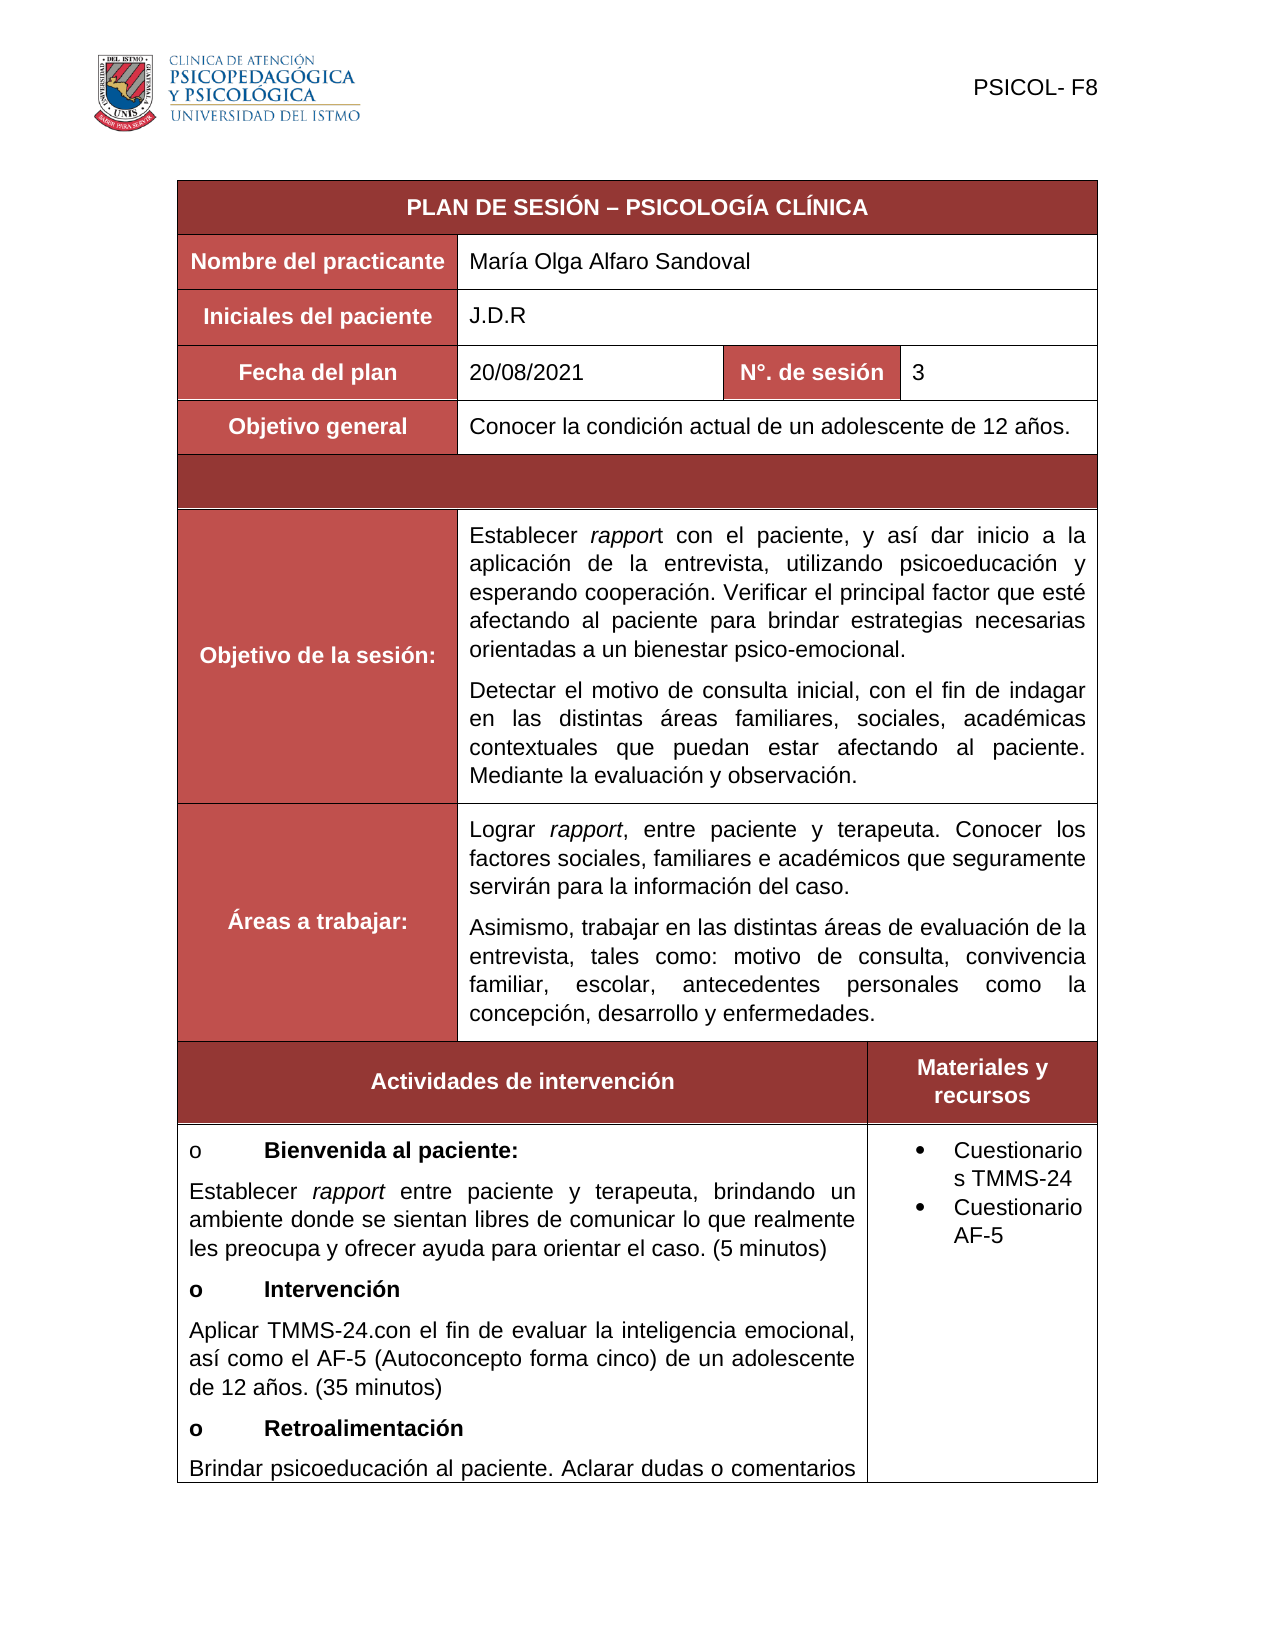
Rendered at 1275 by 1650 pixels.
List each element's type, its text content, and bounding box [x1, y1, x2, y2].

table_cell Materiales y recursos [868, 1042, 1097, 1123]
table_header PLAN DE SESIÓN – PSICOLOGÍA CLÍNICA [178, 181, 1097, 234]
table_cell N°. de sesión [724, 346, 900, 399]
table_cell Nombre del practicante [178, 235, 457, 289]
table_cell Fecha del plan [178, 346, 457, 399]
table_cell Objetivo de la sesión: [178, 510, 457, 803]
picture [42, 25, 422, 166]
table_cell Actividades de intervención [178, 1042, 867, 1123]
table_cell Establecer rapport con el paciente, y así dar inicio a la aplicación de la entrevista, utilizando psicoeducación y esperando cooperación. Verificar el principal factor que esté afectando al paciente para brindar estrategias necesarias orientadas a un bienestar psico-emocional. Detectar el motivo de consulta inicial, con el fin de indagar en las distintas áreas familiares, sociales, académicas contextuales que puedan estar afectando al paciente. Mediante la evaluación y observación. [458, 510, 1097, 803]
table_cell Iniciales del paciente [178, 290, 457, 345]
table_cell María Olga Alfaro Sandoval [458, 235, 1097, 289]
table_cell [868, 1125, 1097, 1482]
table_cell Áreas a trabajar: [178, 804, 457, 1041]
table_cell [178, 455, 1097, 508]
table_cell 3 [901, 346, 1097, 399]
table_cell 20/08/2021 [458, 346, 723, 399]
table_cell J.D.R [458, 290, 1097, 345]
table_cell Conocer la condición actual de un adolescente de 12 años. [458, 401, 1097, 454]
table_cell Objetivo general [178, 401, 457, 454]
table_cell Lograr rapport, entre paciente y terapeuta. Conocer los factores sociales, familiares e académicos que seguramente servirán para la información del caso. Asimismo, trabajar en las distintas áreas de evaluación de la entrevista, tales como: motivo de consulta, convivencia familiar, escolar, antecedentes personales como la concepción, desarrollo y enfermedades. [458, 804, 1097, 1041]
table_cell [178, 1125, 867, 1482]
